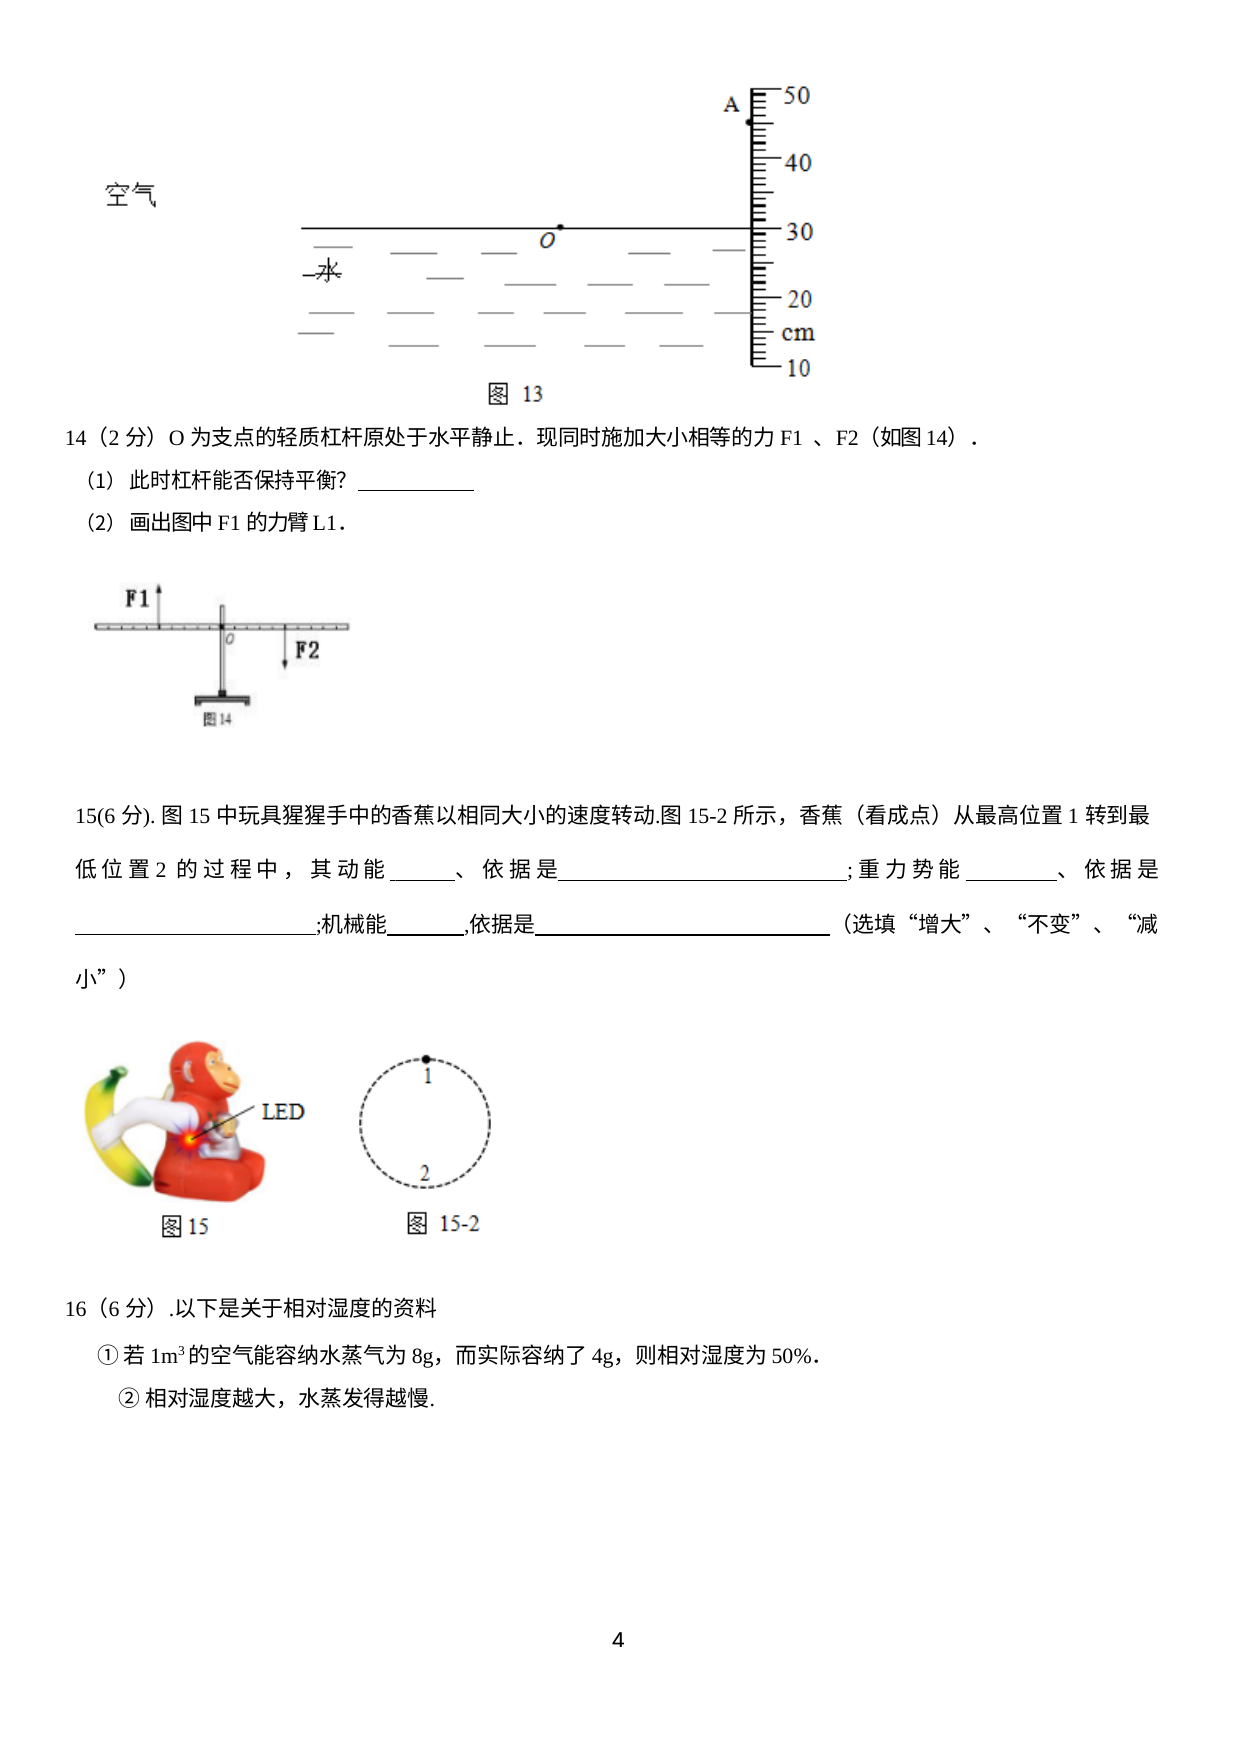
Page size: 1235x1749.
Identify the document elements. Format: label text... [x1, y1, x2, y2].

picture [75, 1016, 516, 1247]
text 15(6 分). 图 15 中玩具猩猩手中的香蕉以相同大小的速度转动.图 15-2 所示，香蕉（看成点）从最高位置 1 转到最低位置 2 的过程中， 其动能 、 依据是 ; 重力势能 、 依据是 [75, 798, 1160, 884]
text 14（2 分）O 为支点的轻质杠杆原处于水平静止．现同时施加大小相等的力 F1 、F2（如图 14）． [64, 420, 1203, 452]
text 16（6 分）.以下是关于相对湿度的资料 [64, 1291, 1203, 1323]
text ;机械能 ,依据是 （选填“增大”、“不变”、“减小”） [75, 907, 1159, 993]
text ①若 1m3 的空气能容纳水蒸气为 8g，而实际容纳了 4g，则相对湿度为 50%． [75, 1338, 1203, 1370]
list 画出图中 F1 的力臂 L1． [75, 505, 1203, 537]
text ②相对湿度越大，水蒸发得越慢. [119, 1381, 1203, 1412]
list 此时杠杆能否保持平衡？ [75, 463, 1203, 494]
picture [82, 570, 369, 736]
picture [98, 79, 835, 416]
